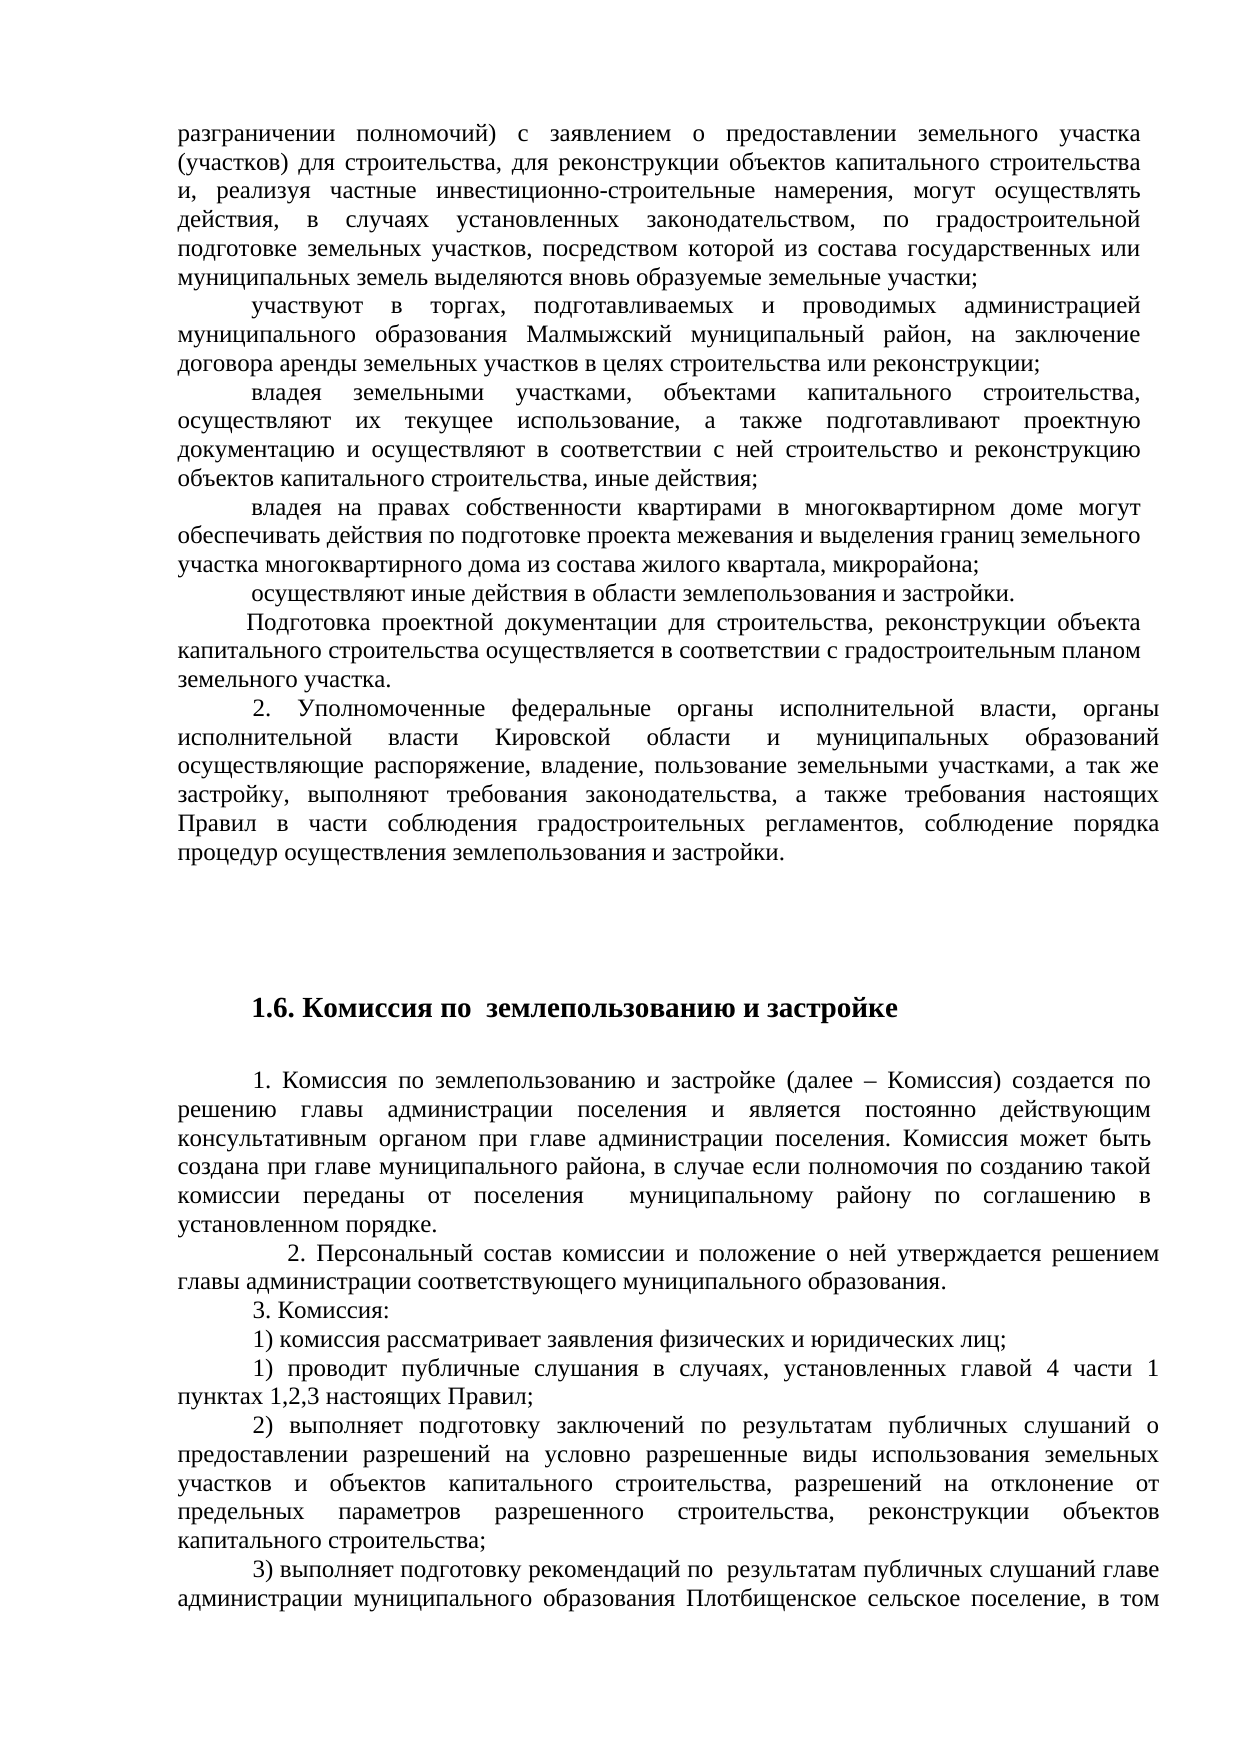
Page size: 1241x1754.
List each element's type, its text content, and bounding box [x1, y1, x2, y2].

text участвуют в торгах, подготавливаемых и проводимых администрацией муниципального образования Малмыжский муниципальный район, на заключение договора аренды земельных участков в целях строительства или реконструкции; [177, 291, 1141, 377]
text 2. Персональный состав комиссии и положение о ней утверждается решением главы администрации соответствующего муниципального образования. [177, 1238, 1160, 1295]
text владея на правах собственности квартирами в многоквартирном доме могут обеспечивать действия по подготовке проекта межевания и выделения границ земельного участка многоквартирного дома из состава жилого квартала, микрорайона; [177, 492, 1141, 578]
text владея земельными участками, объектами капитального строительства, осуществляют их текущее использование, а также подготавливают проектную документацию и осуществляют в соответствии с ней строительство и реконструкцию объектов капитального строительства, иные действия; [177, 377, 1141, 492]
text осуществляют иные действия в области землепользования и застройки. [177, 578, 1141, 607]
text 2. Уполномоченные федеральные органы исполнительной власти, органы исполнительной власти Кировской области и муниципальных образований осуществляющие распоряжение, владение, пользование земельными участками, а так же застройку, выполняют требования законодательства, а также требования настоящих Правил в части соблюдения градостроительных регламентов, соблюдение порядка процедур осуществления землепользования и застройки. [177, 693, 1160, 866]
text 1) проводит публичные слушания в случаях, установленных главой 4 части 1 пунктах 1,2,3 настоящих Правил; [177, 1353, 1160, 1410]
subtitle 1.6. Комиссия по землепользованию и застройке [177, 990, 1157, 1024]
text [177, 118, 1141, 291]
text 1) комиссия рассматривает заявления физических и юридических лиц; [177, 1324, 1160, 1353]
text Подготовка проектной документации для строительства, реконструкции объекта капитального строительства осуществляется в соответствии с градостроительным планом земельного участка. [177, 607, 1141, 693]
text 2) выполняет подготовку заключений по результатам публичных слушаний о предоставлении разрешений на условно разрешенные виды использования земельных участков и объектов капитального строительства, разрешений на отклонение от предельных параметров разрешенного строительства, реконструкции объектов капитального строительства; [177, 1410, 1160, 1554]
text 1. Комиссия по землепользованию и застройке (далее – Комиссия) создается по решению главы администрации поселения и является постоянно действующим консультативным органом при главе администрации поселения. Комиссия может быть создана при главе муниципального района, в случае если полномочия по созданию такой комиссии переданы от поселения муниципальному району по соглашению в установленном порядке. [177, 1065, 1152, 1238]
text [177, 1554, 1160, 1611]
text 3. Комиссия: [177, 1295, 1160, 1324]
